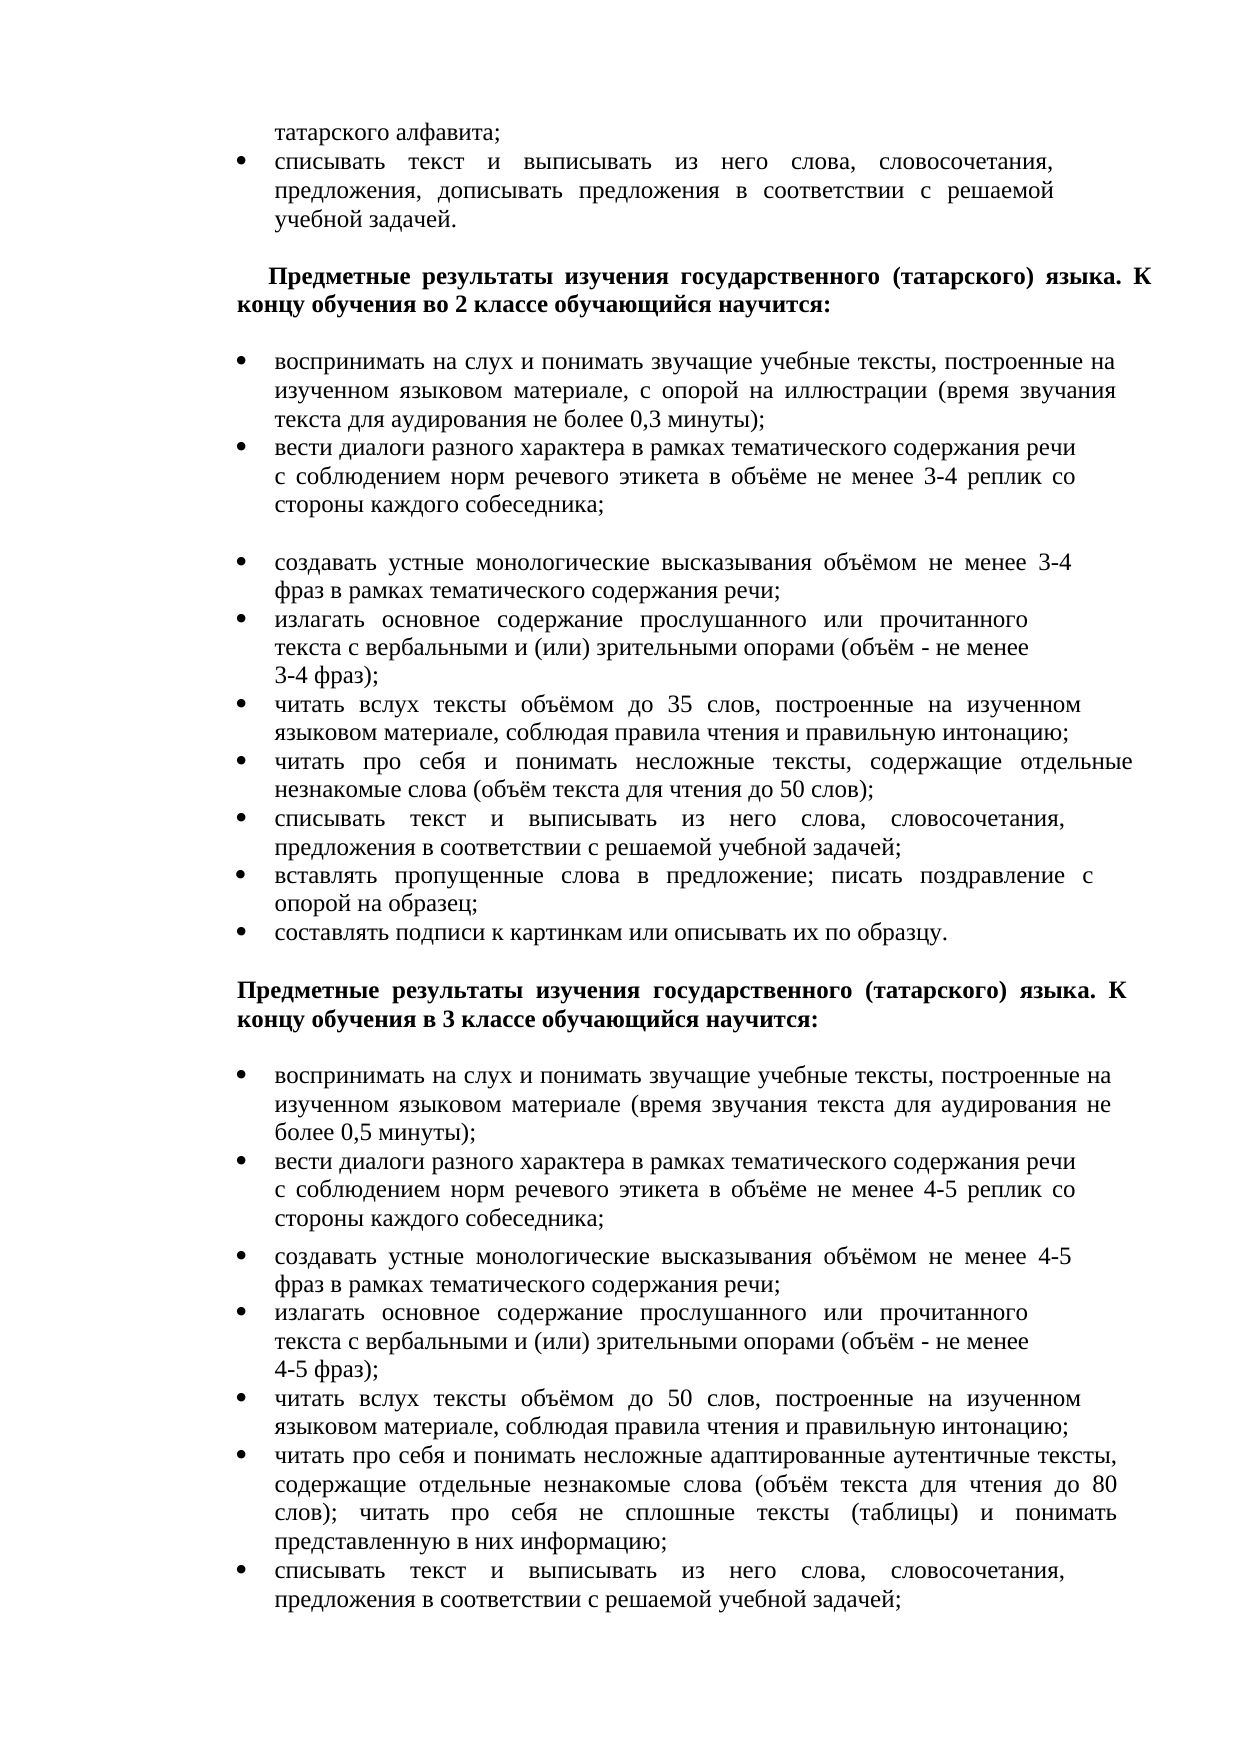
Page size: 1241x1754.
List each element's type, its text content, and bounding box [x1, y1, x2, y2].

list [237, 118, 1098, 146]
list читать про себя и понимать несложные тексты, содержащие отдельные незнакомые слова (объём текста для чтения до 50 слов); [237, 747, 1134, 803]
list составлять подписи к картинкам или описывать их по образцу. [237, 917, 1152, 946]
list читать вслух тексты объёмом до 35 слов, построенные на изученном языковом материале, соблюдая правила чтения и правильную интонацию; [237, 690, 1082, 746]
list вставлять пропущенные слова в предложение; писать поздравление с опорой на образец; [236, 861, 1094, 917]
text Предметные результаты изучения государственного (татарского) языка. К концу обучения во 2 классе обучающийся научится: [237, 262, 1152, 318]
list списывать текст и выписывать из него слова, словосочетания, предложения в соответствии с решаемой учебной задачей; [237, 803, 1066, 861]
list вести диалоги разного характера в рамках тематического содержания речи с соблюдением норм речевого этикета в объёме не менее 4-5 реплик со стороны каждого собеседника; [237, 1147, 1077, 1231]
text Предметные результаты изучения государственного (татарского) языка. К концу обучения в 3 классе обучающийся научится: [237, 975, 1128, 1033]
list воспринимать на слух и понимать звучащие учебные тексты, построенные на изученном языковом материале, с опорой на иллюстрации (время звучания текста для аудирования не более 0,3 минуты); [237, 346, 1117, 433]
list читать про себя и понимать несложные адаптированные аутентичные тексты, содержащие отдельные незнакомые слова (объём текста для чтения до 80 слов); читать про себя не сплошные тексты (таблицы) и понимать представленную в них информацию; [237, 1440, 1118, 1555]
list списывать текст и выписывать из него слова, словосочетания, предложения в соответствии с решаемой учебной задачей; [237, 1555, 1066, 1612]
list излагать основное содержание прослушанного или прочитанного текста с вербальными и (или) зрительными опорами (объём - не менее 3-4 фраз); [237, 605, 1029, 689]
list излагать основное содержание прослушанного или прочитанного текста с вербальными и (или) зрительными опорами (объём - не менее 4-5 фраз); [237, 1298, 1029, 1383]
list создавать устные монологические высказывания объёмом не менее 3-4 фраз в рамках тематического содержания речи; [237, 548, 1072, 604]
list читать вслух тексты объёмом до 50 слов, построенные на изученном языковом материале, соблюдая правила чтения и правильную интонацию; [237, 1383, 1082, 1440]
list списывать текст и выписывать из него слова, словосочетания, предложения, дописывать предложения в соответствии с решаемой учебной задачей. [237, 146, 1054, 233]
list воспринимать на слух и понимать звучащие учебные тексты, построенные на изученном языковом материале (время звучания текста для аудирования не более 0,5 минуты); [237, 1061, 1112, 1146]
list вести диалоги разного характера в рамках тематического содержания речи с соблюдением норм речевого этикета в объёме не менее 3-4 реплик со стороны каждого собеседника; [237, 433, 1077, 518]
list создавать устные монологические высказывания объёмом не менее 4-5 фраз в рамках тематического содержания речи; [237, 1242, 1072, 1298]
